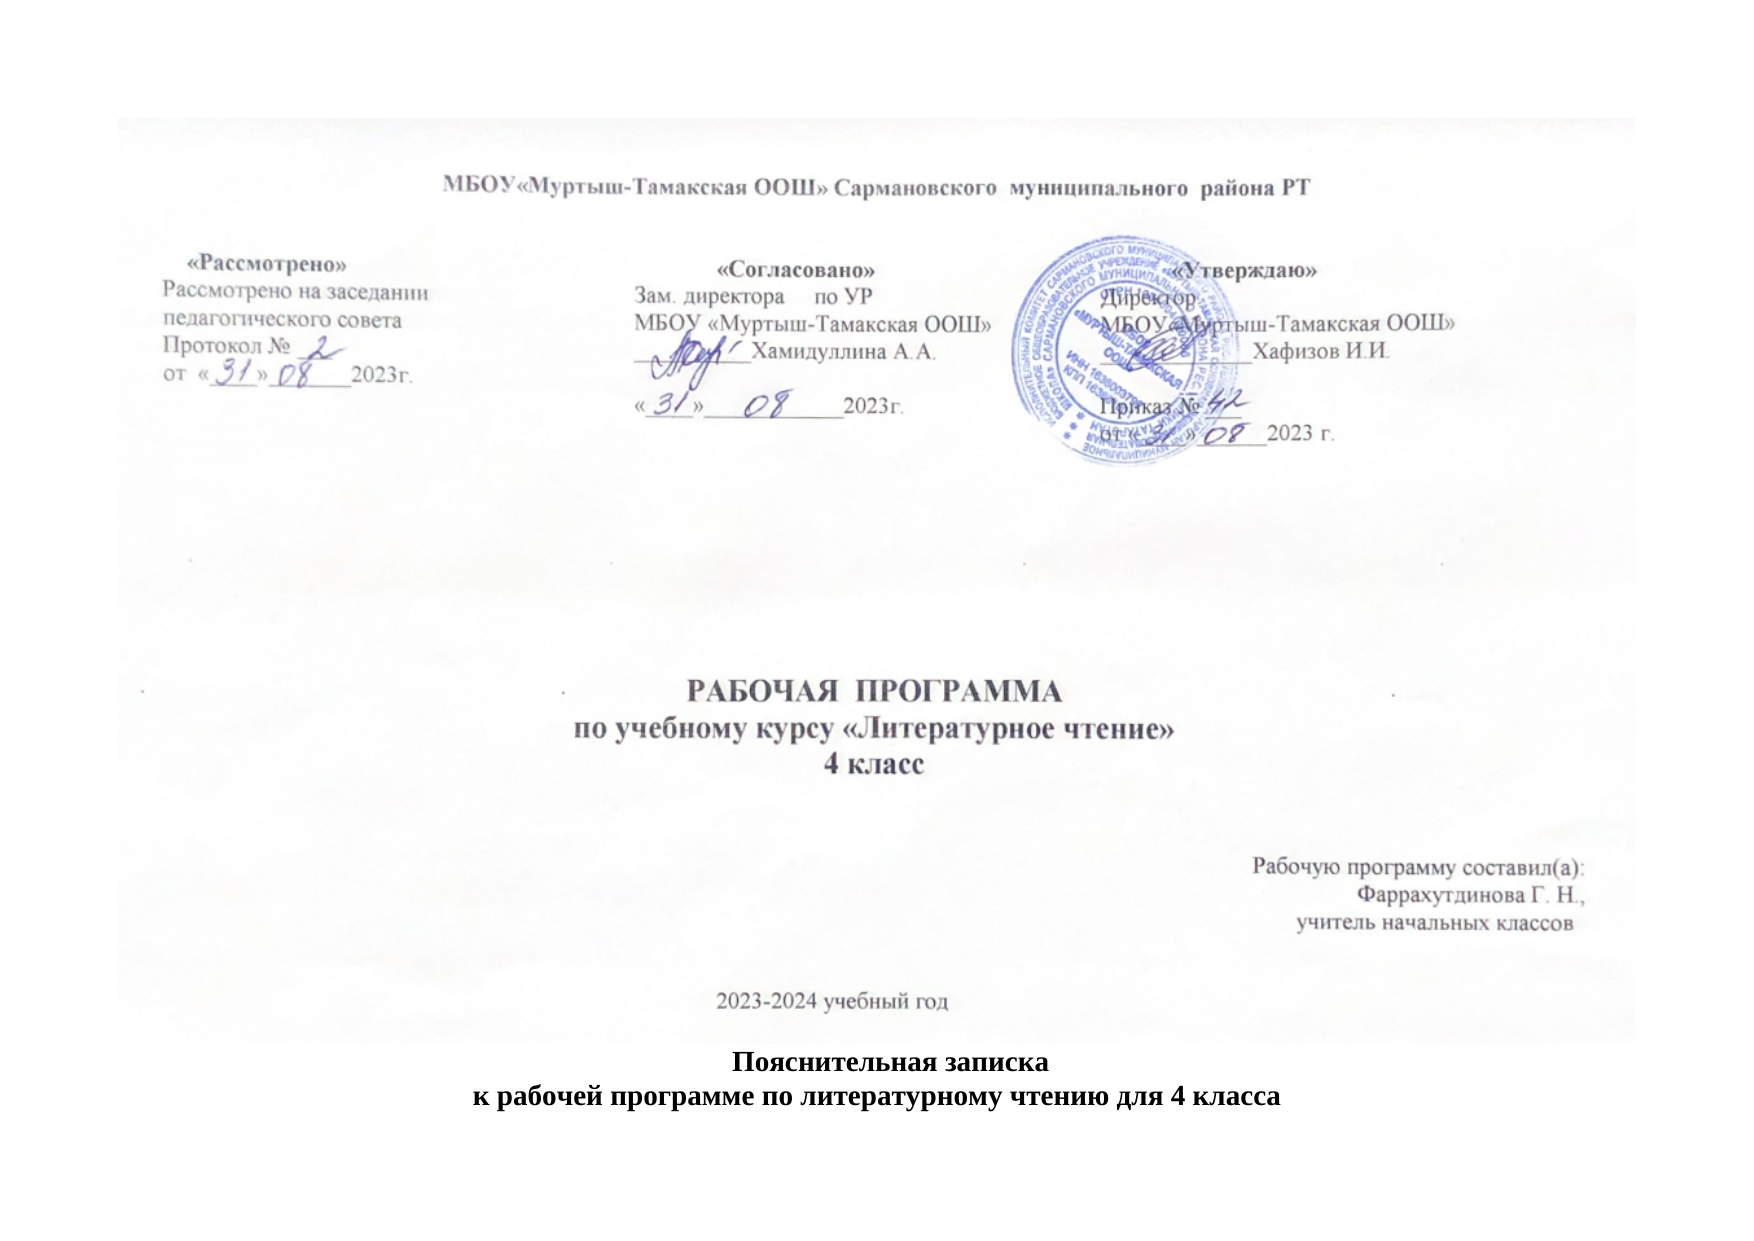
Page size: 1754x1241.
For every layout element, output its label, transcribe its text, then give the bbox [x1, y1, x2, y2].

picture [118, 118, 1636, 1044]
text Пояснительная записка [118, 1044, 1663, 1078]
title к рабочей программе по литературному чтению для 4 класса [118, 1078, 1636, 1111]
